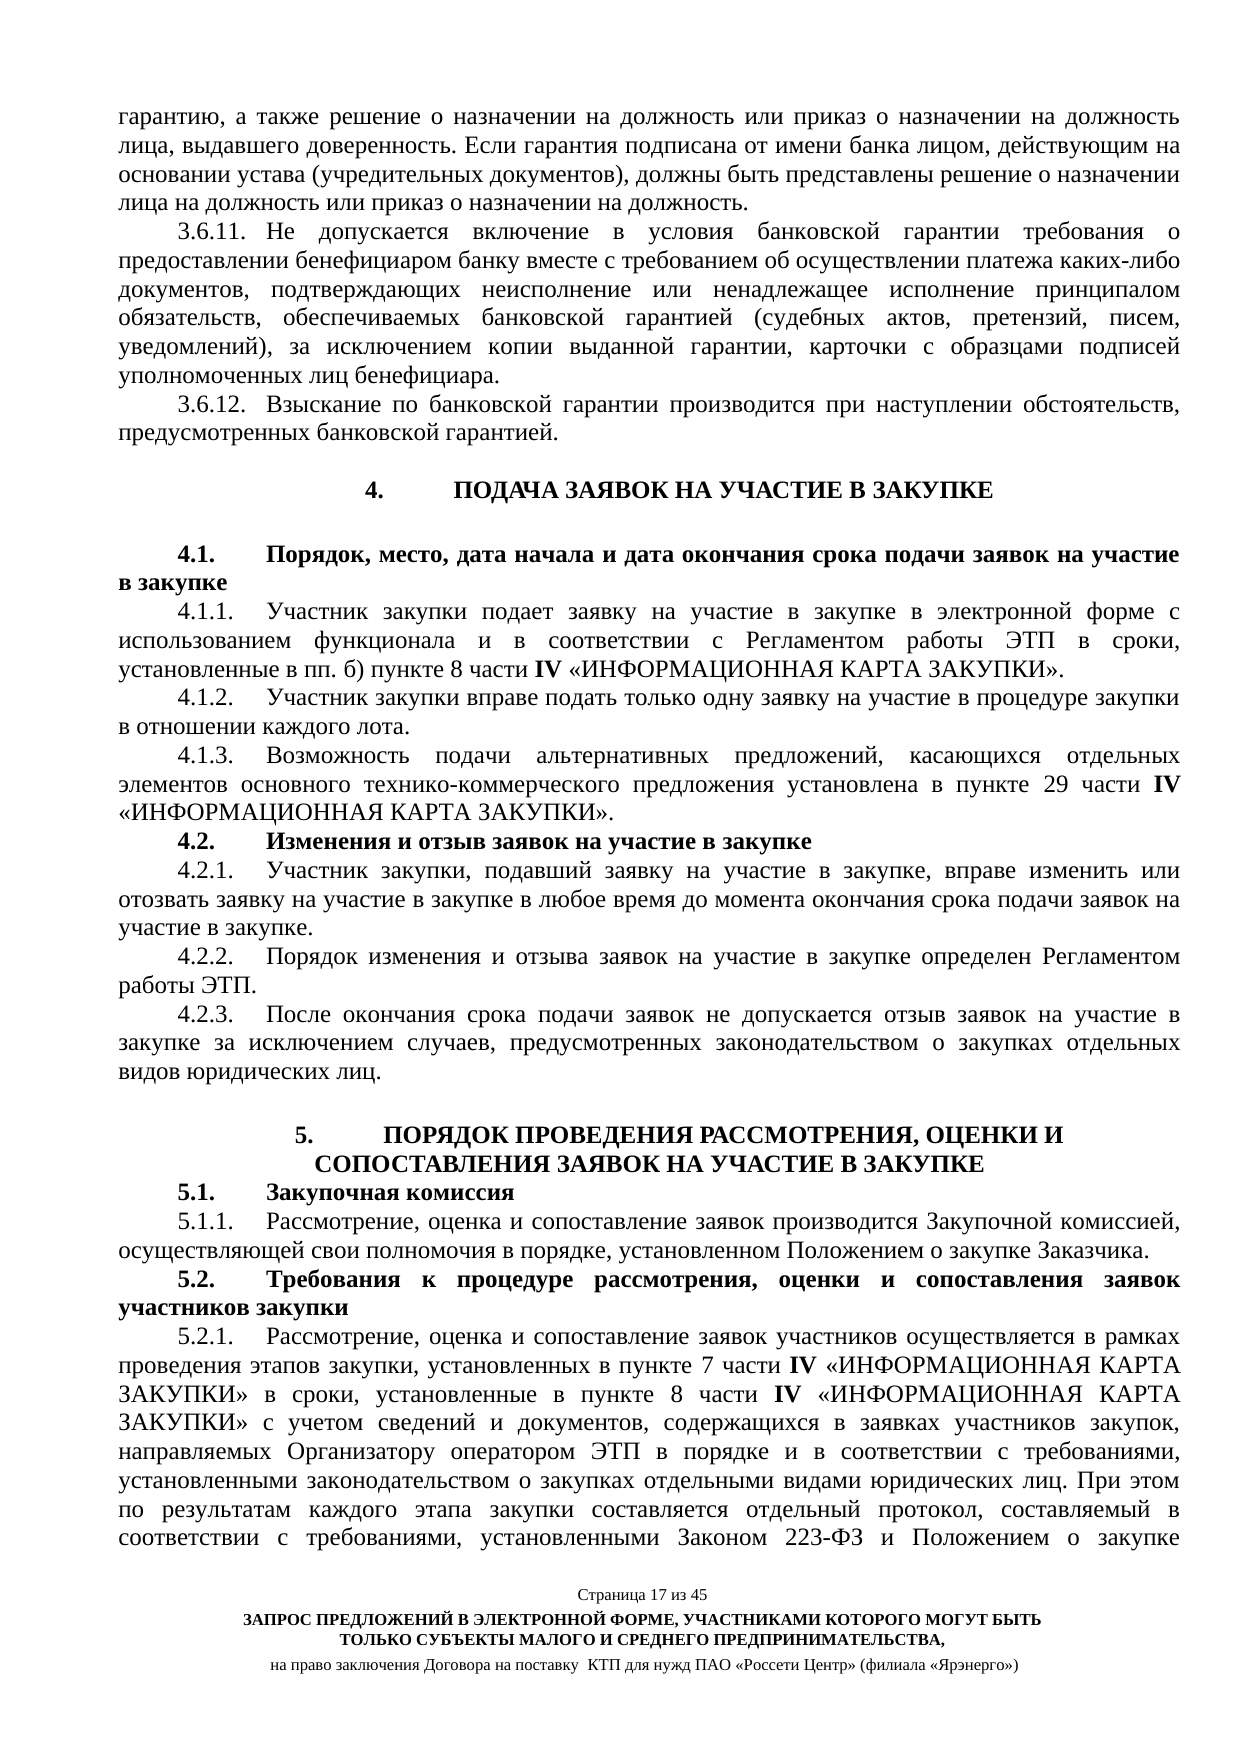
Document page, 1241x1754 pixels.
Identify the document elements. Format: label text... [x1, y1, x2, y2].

subtitle Изменения и отзыв заявок на участие в закупке [118, 826, 1181, 855]
subtitle ПОРЯДОК ПРОВЕДЕНИЯ РАССМОТРЕНИЯ, ОЦЕНКИ И СОПОСТАВЛЕНИЯ ЗАЯВОК НА УЧАСТИЕ В ЗАКУПКЕ [118, 1120, 1181, 1177]
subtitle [118, 101, 1181, 216]
subtitle Участник закупки подает заявку на участие в закупке в электронной форме с использованием функционала и в соответствии с Регламентом работы ЭТП в сроки, установленные в пп. б) пункте 8 части IV «ИНФОРМАЦИОННАЯ КАРТА ЗАКУПКИ». [118, 596, 1181, 682]
subtitle Требования к процедуре рассмотрения, оценки и сопоставления заявок участников закупки [118, 1264, 1181, 1321]
subtitle Порядок, место, дата начала и дата окончания срока подачи заявок на участие в закупке [118, 539, 1181, 596]
subtitle Возможность подачи альтернативных предложений, касающихся отдельных элементов основного технико-коммерческого предложения установлена в пункте 29 части IV «ИНФОРМАЦИОННАЯ КАРТА ЗАКУПКИ». [118, 740, 1181, 826]
subtitle Рассмотрение, оценка и сопоставление заявок производится Закупочной комиссией, осуществляющей свои полномочия в порядке, установленном Положением о закупке Заказчика. [118, 1206, 1181, 1264]
subtitle Взыскание по банковской гарантии производится при наступлении обстоятельств, предусмотренных банковской гарантией. [118, 389, 1181, 446]
subtitle Порядок изменения и отзыва заявок на участие в закупке определен Регламентом работы ЭТП. [118, 941, 1181, 999]
subtitle Закупочная комиссия [118, 1177, 1181, 1206]
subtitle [118, 1321, 1181, 1551]
subtitle ПОДАЧА ЗАЯВОК НА УЧАСТИЕ В ЗАКУПКЕ [118, 475, 1181, 504]
subtitle После окончания срока подачи заявок не допускается отзыв заявок на участие в закупке за исключением случаев, предусмотренных законодательством о закупках отдельных видов юридических лиц. [118, 999, 1181, 1085]
subtitle Не допускается включение в условия банковской гарантии требования о предоставлении бенефициаром банку вместе с требованием об осуществлении платежа каких-либо документов, подтверждающих неисполнение или ненадлежащее исполнение принципалом обязательств, обеспечиваемых банковской гарантией (судебных актов, претензий, писем, уведомлений), за исключением копии выданной гарантии, карточки с образцами подписей уполномоченных лиц бенефициара. [118, 216, 1181, 389]
subtitle Участник закупки, подавший заявку на участие в закупке, вправе изменить или отозвать заявку на участие в закупке в любое время до момента окончания срока подачи заявок на участие в закупке. [118, 855, 1181, 941]
subtitle Участник закупки вправе подать только одну заявку на участие в процедуре закупки в отношении каждого лота. [118, 682, 1181, 740]
